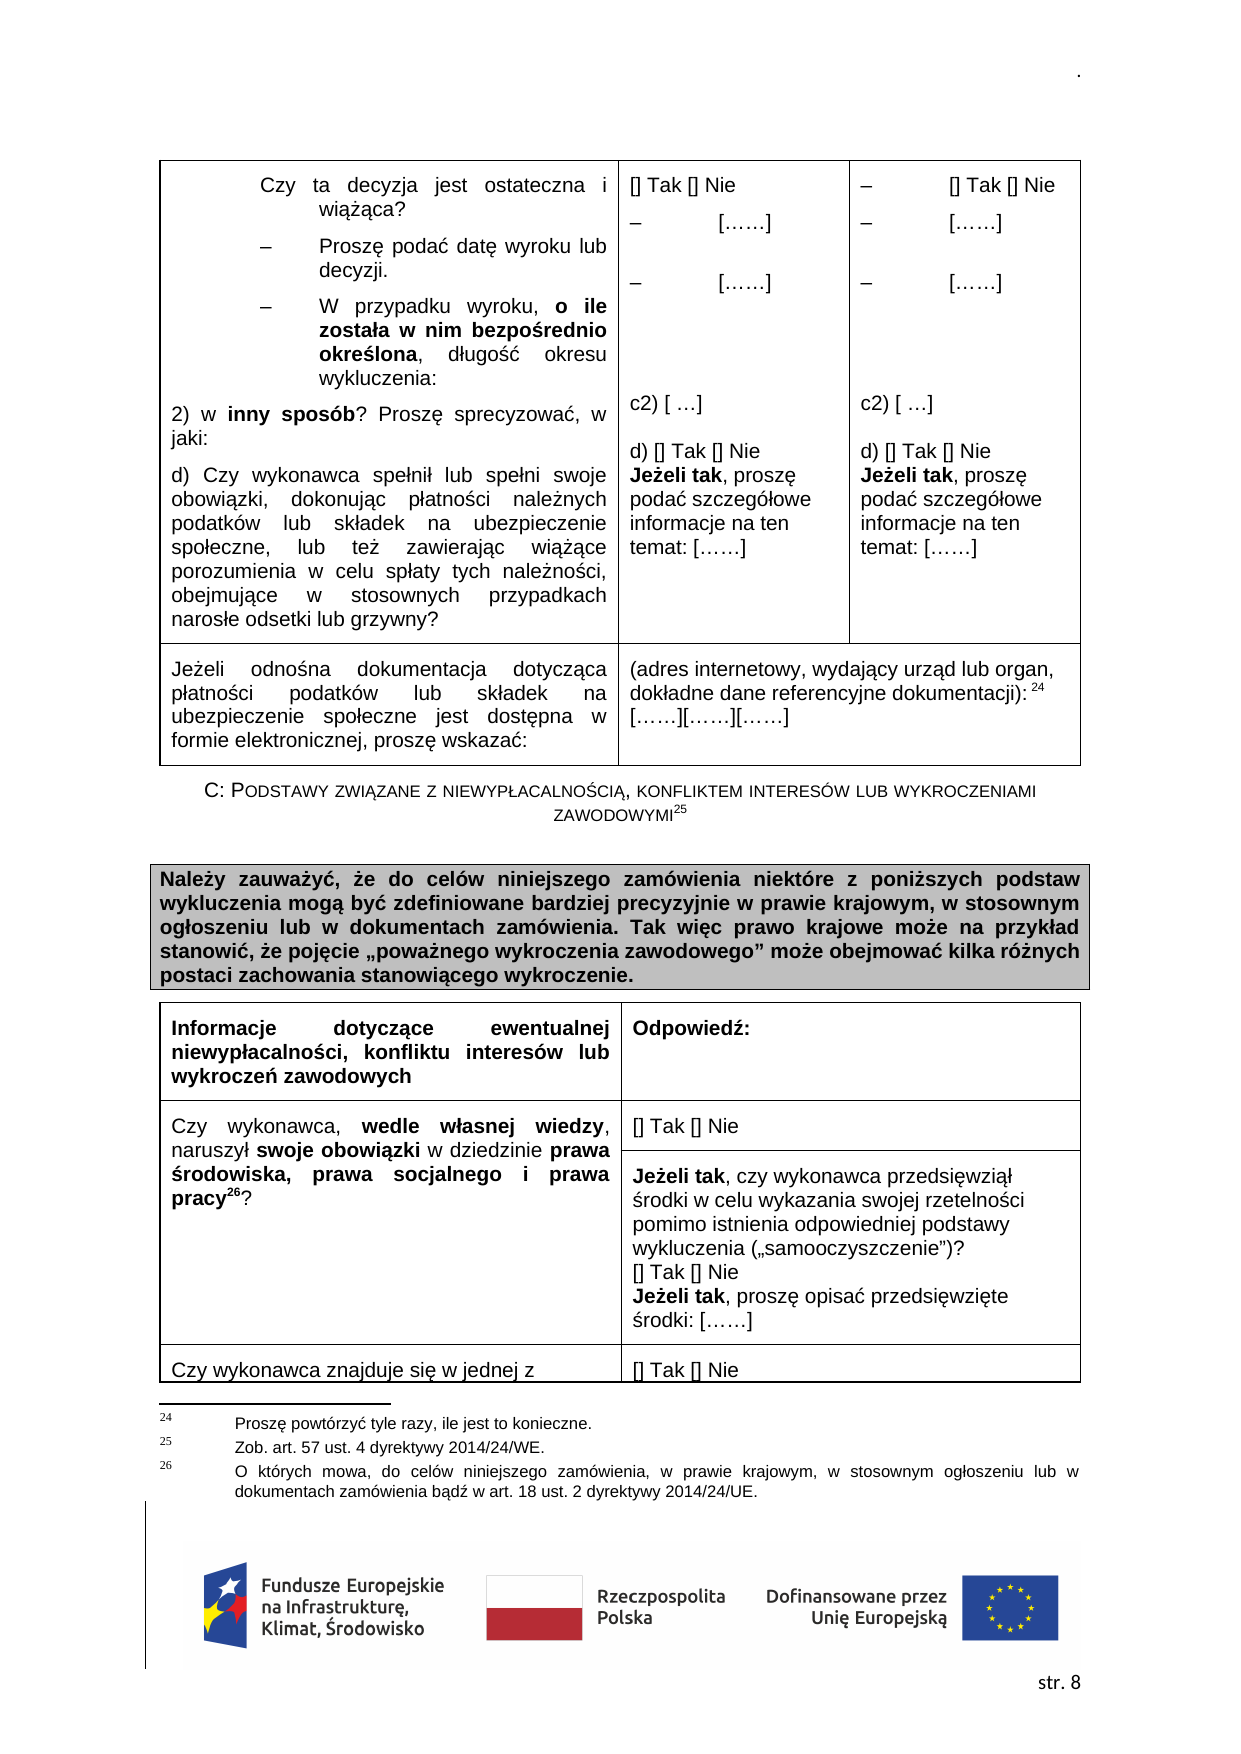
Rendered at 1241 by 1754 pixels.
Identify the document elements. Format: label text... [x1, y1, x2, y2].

text C: Podstawy związane z niewypłacalnością, konfliktem interesów lub wykroczeniami zawodowymi [159, 778, 1081, 826]
picture [182, 1541, 1081, 1670]
table_cell [] Tak [] Nie [622, 1101, 1080, 1150]
table_header Odpowiedź: [622, 1003, 1080, 1100]
text Należy zauważyć, że do celów niniejszego zamówienia niektóre z poniższych podstaw wykluczenia mogą być zdefiniowane bardziej precyzyjnie w prawie krajowym, w stosownym ogłoszeniu lub w dokumentach zamówienia. Tak więc prawo krajowe może na przykład stanowić, że pojęcie „poważnego wykroczenia zawodowego” może obejmować kilka różnych postaci zachowania stanowiącego wykroczenie. [151, 865, 1089, 989]
table_cell [] Tak [] Nie [……] [……] (adres internetowy, wydający urząd lub organ, dokładne dane referencyjne dokumentacji): [……][……][……] [622, 1345, 1080, 1381]
table_cell Jeżeli odnośna dokumentacja dotycząca płatności podatków lub składek na ubezpieczenie społeczne jest dostępna w formie elektronicznej, proszę wskazać: [161, 644, 618, 765]
table_cell (adres internetowy, wydający urząd lub organ, dokładne dane referencyjne dokumentacji): [……][……][……] [619, 644, 1080, 765]
table_cell Jeżeli tak, czy wykonawca przedsięwziął środki w celu wykazania swojej rzetelności pomimo istnienia odpowiedniej podstawy wykluczenia („samooczyszczenie”)? [] Tak [] Nie Jeżeli tak, proszę opisać przedsięwzięte środki: [……] [622, 1151, 1080, 1344]
table_header Informacje dotyczące ewentualnej niewypłacalności, konfliktu interesów lub wykroczeń zawodowych [161, 1003, 621, 1100]
table_cell Czy wykonawca, wedle własnej wiedzy, naruszył swoje obowiązki w dziedzinie prawa środowiska, prawa socjalnego i prawa pracy? [161, 1101, 621, 1344]
